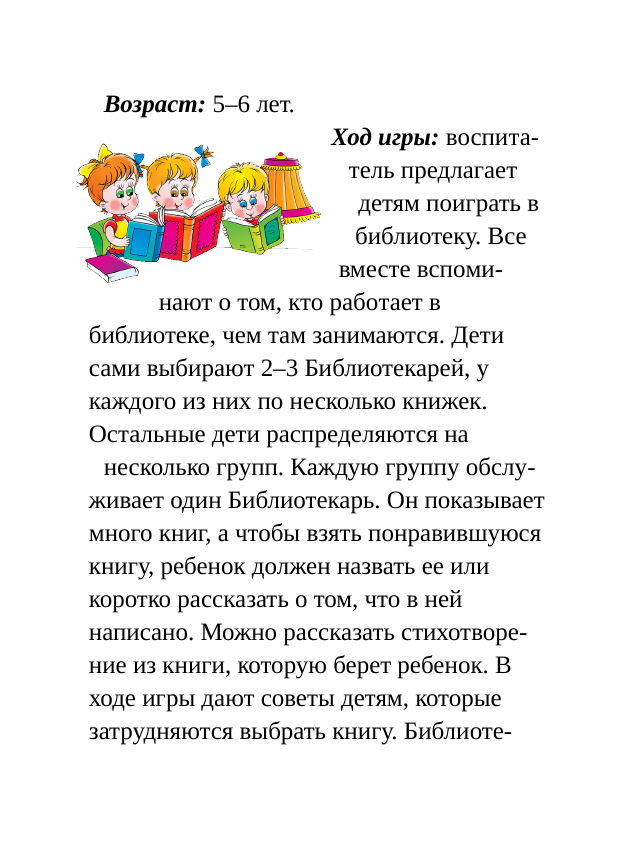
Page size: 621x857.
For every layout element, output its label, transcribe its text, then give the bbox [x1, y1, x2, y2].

text Ход игры: воспитатель предлагает детям поиграть в библиотеку. Все вместе вспоминают о том, кто работает в библиотеке, чем там занимаются. Дети сами выбирают 2–3 Библиотекарей, у каждого из них по несколько книжек. Остальные дети распределяются на [89, 122, 546, 448]
text Возраст: 5–6 лет. [89, 89, 546, 117]
picture [71, 136, 325, 288]
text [89, 452, 546, 745]
